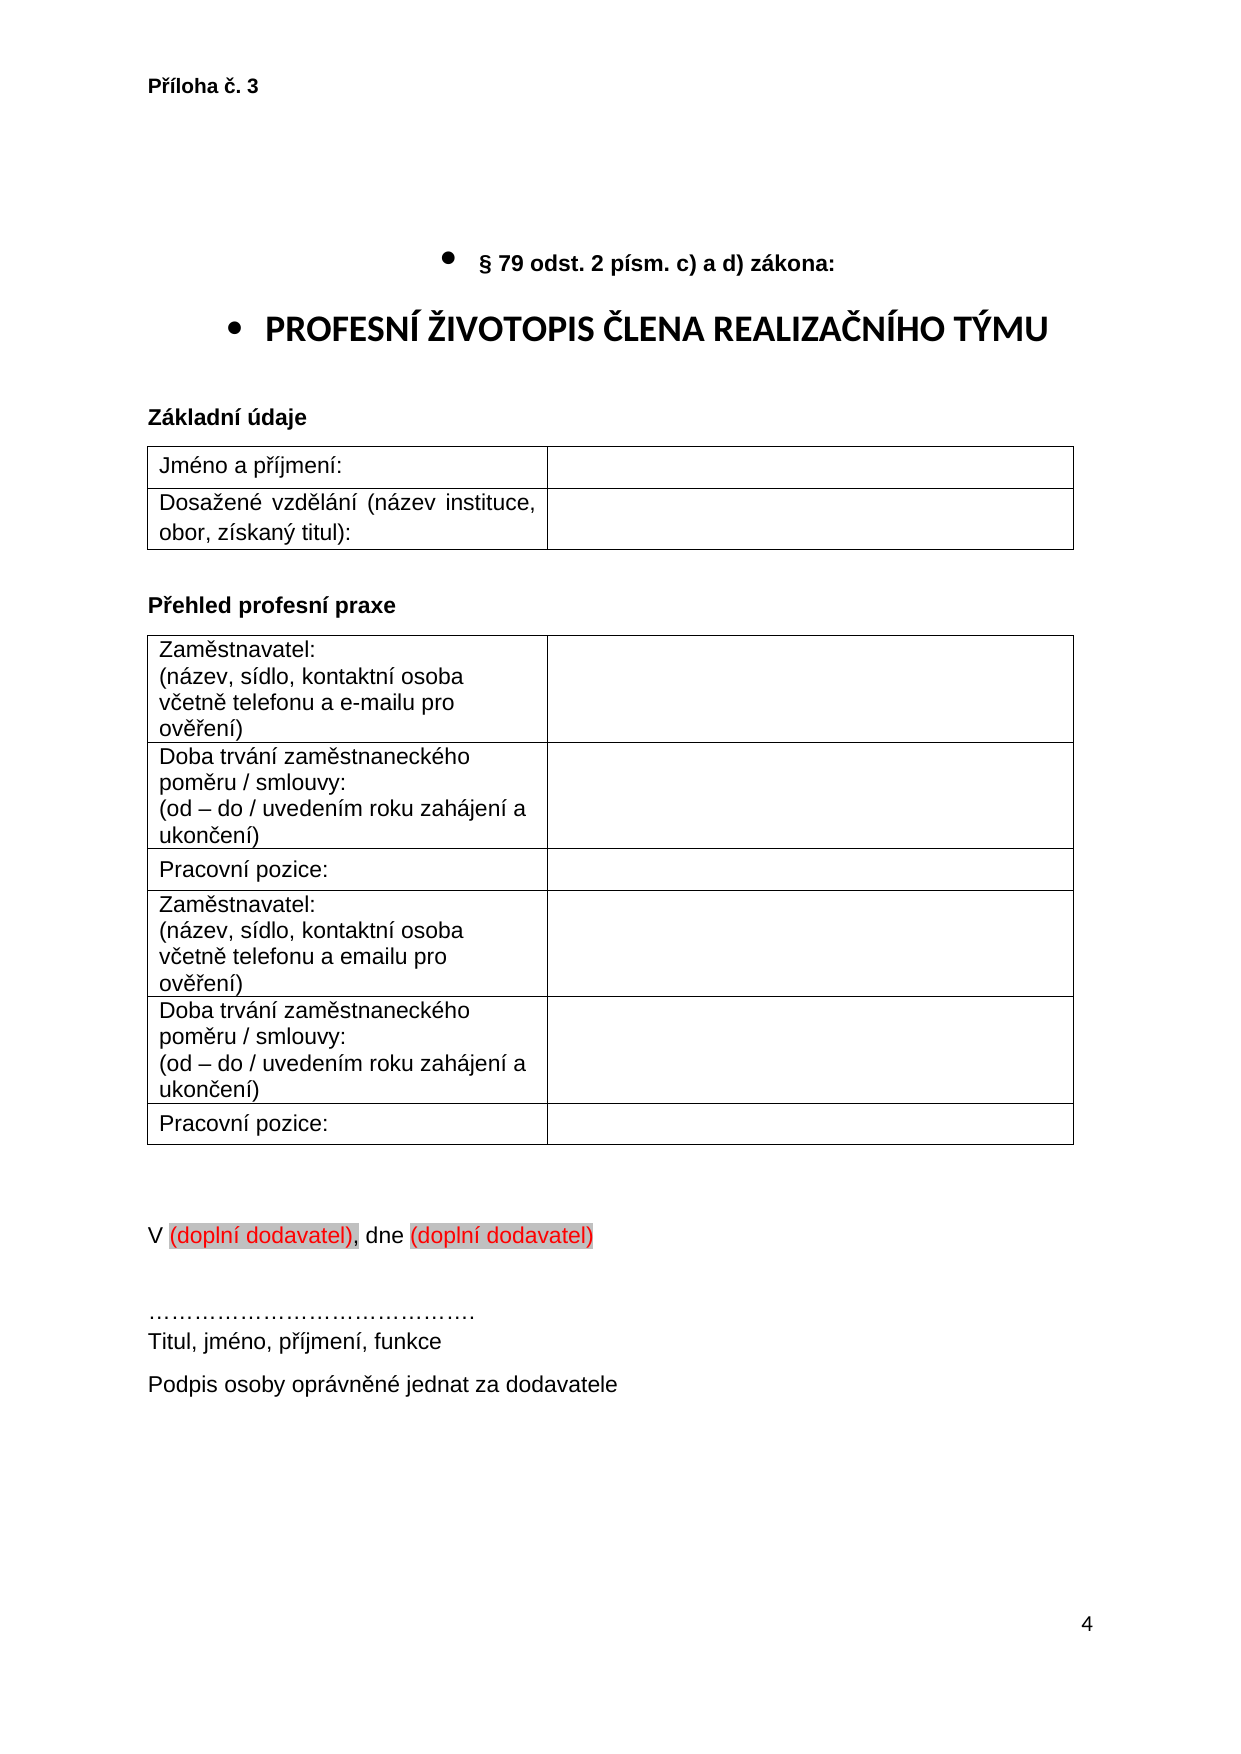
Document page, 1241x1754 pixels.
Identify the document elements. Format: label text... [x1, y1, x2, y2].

table_cell Pracovní pozice: [148, 1104, 547, 1144]
table_cell [548, 489, 1073, 549]
table_cell [548, 1104, 1073, 1144]
table_cell [548, 997, 1073, 1102]
table_cell Doba trvání zaměstnaneckého poměru / smlouvy: (od – do / uvedením roku zahájení a ukončení) [148, 997, 547, 1102]
table_cell Dosažené vzdělání (název instituce, obor, získaný titul): [148, 489, 547, 549]
text PROFESNÍ ŽIVOTOPIS ČLENA REALIZAČNÍHO TÝMU [185, 305, 1093, 351]
text Přehled profesní praxe [148, 592, 1093, 619]
text § 79 odst. 2 písm. c) a d) zákona: [185, 246, 1093, 280]
text V (doplní dodavatel), dne (doplní dodavatel) [148, 1222, 1093, 1249]
table_header Jméno a příjmení: [148, 447, 547, 488]
table_header [548, 447, 1073, 488]
text Základní údaje [148, 403, 1093, 430]
table_cell [548, 891, 1073, 996]
table_header [548, 636, 1073, 742]
table_header Zaměstnavatel: (název, sídlo, kontaktní osoba včetně telefonu a e-mailu pro ověření) [148, 636, 547, 742]
table_cell Doba trvání zaměstnaneckého poměru / smlouvy: (od – do / uvedením roku zahájení a ukončení) [148, 743, 547, 848]
text Podpis osoby oprávněné jednat za dodavatele [148, 1371, 1093, 1397]
table_cell [548, 743, 1073, 848]
table_cell Pracovní pozice: [148, 849, 547, 889]
table_cell [548, 849, 1073, 889]
text ……………………………………. Titul, jméno, příjmení, funkce [148, 1298, 1093, 1354]
table_cell Zaměstnavatel: (název, sídlo, kontaktní osoba včetně telefonu a emailu pro ověření) [148, 891, 547, 996]
